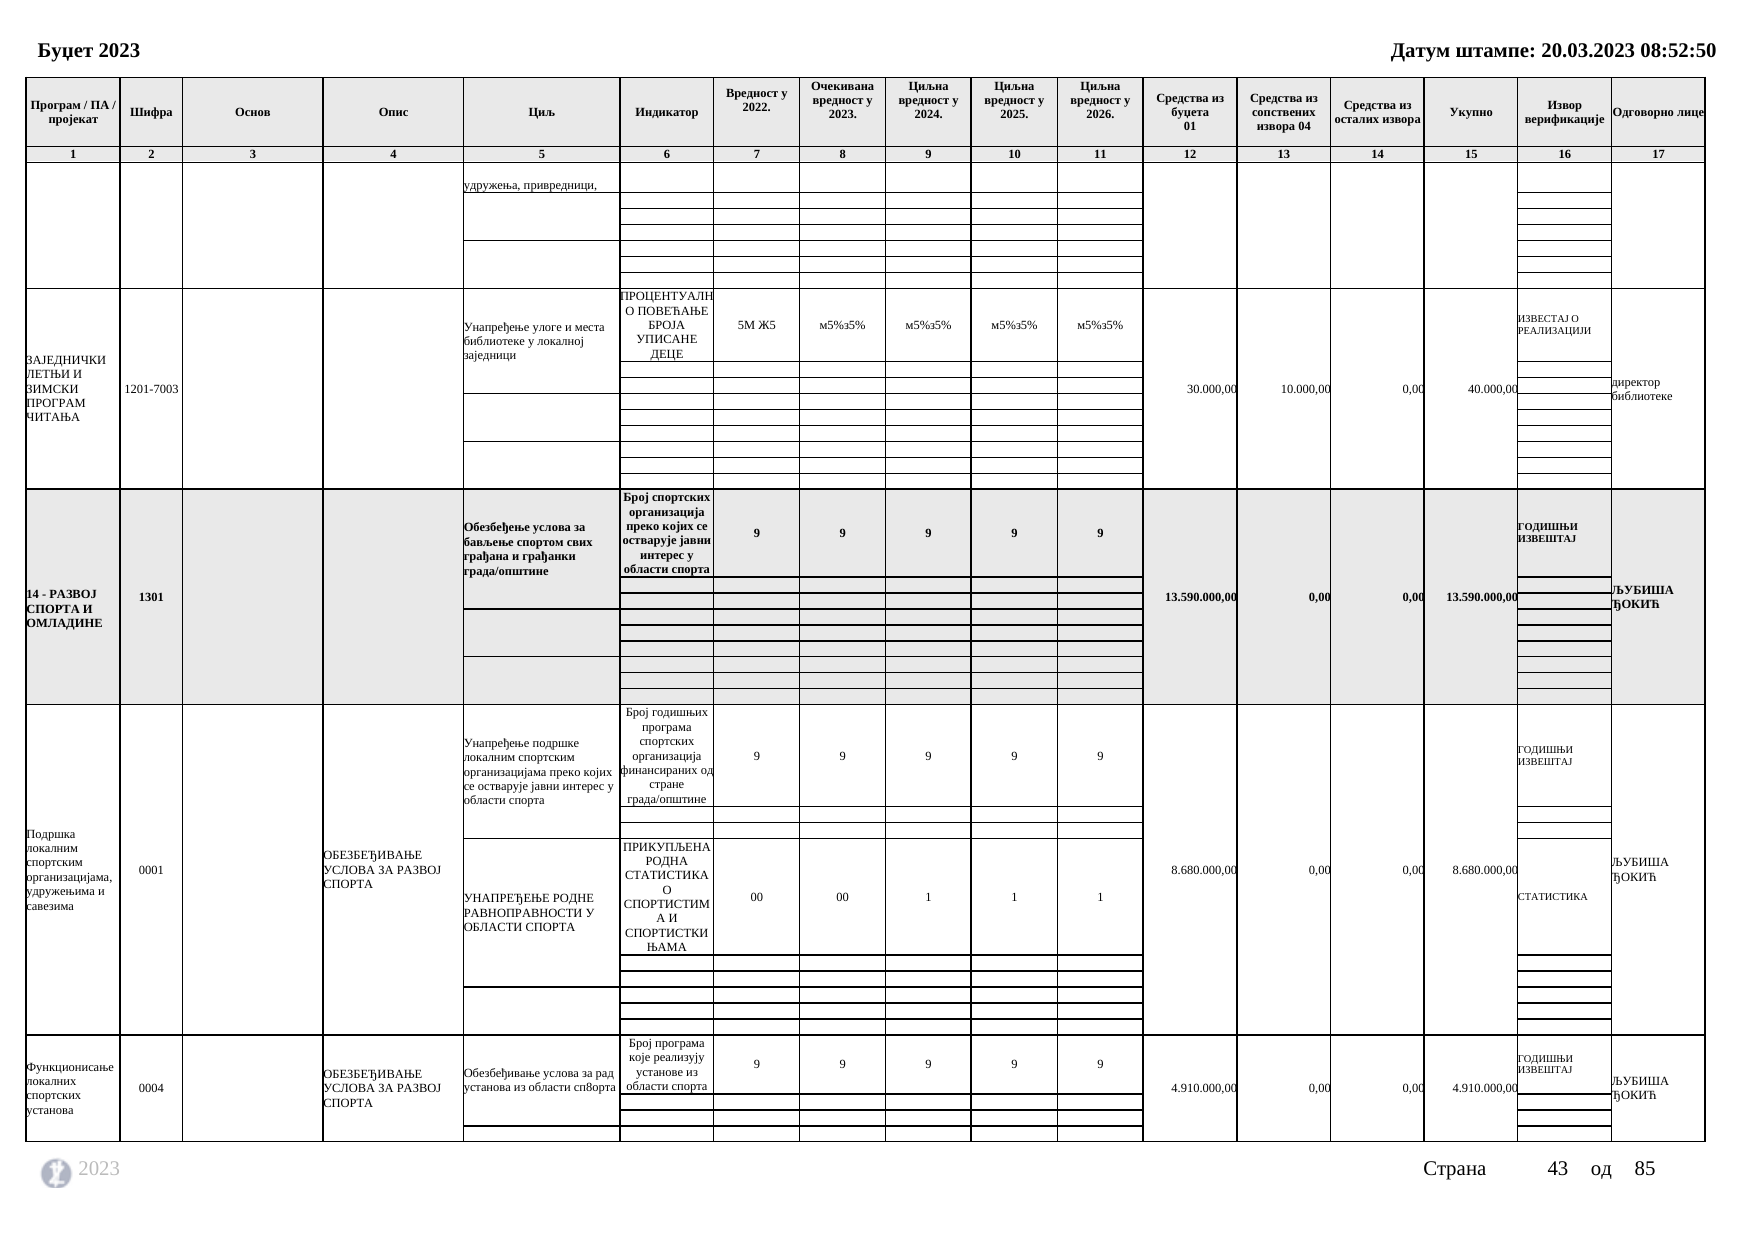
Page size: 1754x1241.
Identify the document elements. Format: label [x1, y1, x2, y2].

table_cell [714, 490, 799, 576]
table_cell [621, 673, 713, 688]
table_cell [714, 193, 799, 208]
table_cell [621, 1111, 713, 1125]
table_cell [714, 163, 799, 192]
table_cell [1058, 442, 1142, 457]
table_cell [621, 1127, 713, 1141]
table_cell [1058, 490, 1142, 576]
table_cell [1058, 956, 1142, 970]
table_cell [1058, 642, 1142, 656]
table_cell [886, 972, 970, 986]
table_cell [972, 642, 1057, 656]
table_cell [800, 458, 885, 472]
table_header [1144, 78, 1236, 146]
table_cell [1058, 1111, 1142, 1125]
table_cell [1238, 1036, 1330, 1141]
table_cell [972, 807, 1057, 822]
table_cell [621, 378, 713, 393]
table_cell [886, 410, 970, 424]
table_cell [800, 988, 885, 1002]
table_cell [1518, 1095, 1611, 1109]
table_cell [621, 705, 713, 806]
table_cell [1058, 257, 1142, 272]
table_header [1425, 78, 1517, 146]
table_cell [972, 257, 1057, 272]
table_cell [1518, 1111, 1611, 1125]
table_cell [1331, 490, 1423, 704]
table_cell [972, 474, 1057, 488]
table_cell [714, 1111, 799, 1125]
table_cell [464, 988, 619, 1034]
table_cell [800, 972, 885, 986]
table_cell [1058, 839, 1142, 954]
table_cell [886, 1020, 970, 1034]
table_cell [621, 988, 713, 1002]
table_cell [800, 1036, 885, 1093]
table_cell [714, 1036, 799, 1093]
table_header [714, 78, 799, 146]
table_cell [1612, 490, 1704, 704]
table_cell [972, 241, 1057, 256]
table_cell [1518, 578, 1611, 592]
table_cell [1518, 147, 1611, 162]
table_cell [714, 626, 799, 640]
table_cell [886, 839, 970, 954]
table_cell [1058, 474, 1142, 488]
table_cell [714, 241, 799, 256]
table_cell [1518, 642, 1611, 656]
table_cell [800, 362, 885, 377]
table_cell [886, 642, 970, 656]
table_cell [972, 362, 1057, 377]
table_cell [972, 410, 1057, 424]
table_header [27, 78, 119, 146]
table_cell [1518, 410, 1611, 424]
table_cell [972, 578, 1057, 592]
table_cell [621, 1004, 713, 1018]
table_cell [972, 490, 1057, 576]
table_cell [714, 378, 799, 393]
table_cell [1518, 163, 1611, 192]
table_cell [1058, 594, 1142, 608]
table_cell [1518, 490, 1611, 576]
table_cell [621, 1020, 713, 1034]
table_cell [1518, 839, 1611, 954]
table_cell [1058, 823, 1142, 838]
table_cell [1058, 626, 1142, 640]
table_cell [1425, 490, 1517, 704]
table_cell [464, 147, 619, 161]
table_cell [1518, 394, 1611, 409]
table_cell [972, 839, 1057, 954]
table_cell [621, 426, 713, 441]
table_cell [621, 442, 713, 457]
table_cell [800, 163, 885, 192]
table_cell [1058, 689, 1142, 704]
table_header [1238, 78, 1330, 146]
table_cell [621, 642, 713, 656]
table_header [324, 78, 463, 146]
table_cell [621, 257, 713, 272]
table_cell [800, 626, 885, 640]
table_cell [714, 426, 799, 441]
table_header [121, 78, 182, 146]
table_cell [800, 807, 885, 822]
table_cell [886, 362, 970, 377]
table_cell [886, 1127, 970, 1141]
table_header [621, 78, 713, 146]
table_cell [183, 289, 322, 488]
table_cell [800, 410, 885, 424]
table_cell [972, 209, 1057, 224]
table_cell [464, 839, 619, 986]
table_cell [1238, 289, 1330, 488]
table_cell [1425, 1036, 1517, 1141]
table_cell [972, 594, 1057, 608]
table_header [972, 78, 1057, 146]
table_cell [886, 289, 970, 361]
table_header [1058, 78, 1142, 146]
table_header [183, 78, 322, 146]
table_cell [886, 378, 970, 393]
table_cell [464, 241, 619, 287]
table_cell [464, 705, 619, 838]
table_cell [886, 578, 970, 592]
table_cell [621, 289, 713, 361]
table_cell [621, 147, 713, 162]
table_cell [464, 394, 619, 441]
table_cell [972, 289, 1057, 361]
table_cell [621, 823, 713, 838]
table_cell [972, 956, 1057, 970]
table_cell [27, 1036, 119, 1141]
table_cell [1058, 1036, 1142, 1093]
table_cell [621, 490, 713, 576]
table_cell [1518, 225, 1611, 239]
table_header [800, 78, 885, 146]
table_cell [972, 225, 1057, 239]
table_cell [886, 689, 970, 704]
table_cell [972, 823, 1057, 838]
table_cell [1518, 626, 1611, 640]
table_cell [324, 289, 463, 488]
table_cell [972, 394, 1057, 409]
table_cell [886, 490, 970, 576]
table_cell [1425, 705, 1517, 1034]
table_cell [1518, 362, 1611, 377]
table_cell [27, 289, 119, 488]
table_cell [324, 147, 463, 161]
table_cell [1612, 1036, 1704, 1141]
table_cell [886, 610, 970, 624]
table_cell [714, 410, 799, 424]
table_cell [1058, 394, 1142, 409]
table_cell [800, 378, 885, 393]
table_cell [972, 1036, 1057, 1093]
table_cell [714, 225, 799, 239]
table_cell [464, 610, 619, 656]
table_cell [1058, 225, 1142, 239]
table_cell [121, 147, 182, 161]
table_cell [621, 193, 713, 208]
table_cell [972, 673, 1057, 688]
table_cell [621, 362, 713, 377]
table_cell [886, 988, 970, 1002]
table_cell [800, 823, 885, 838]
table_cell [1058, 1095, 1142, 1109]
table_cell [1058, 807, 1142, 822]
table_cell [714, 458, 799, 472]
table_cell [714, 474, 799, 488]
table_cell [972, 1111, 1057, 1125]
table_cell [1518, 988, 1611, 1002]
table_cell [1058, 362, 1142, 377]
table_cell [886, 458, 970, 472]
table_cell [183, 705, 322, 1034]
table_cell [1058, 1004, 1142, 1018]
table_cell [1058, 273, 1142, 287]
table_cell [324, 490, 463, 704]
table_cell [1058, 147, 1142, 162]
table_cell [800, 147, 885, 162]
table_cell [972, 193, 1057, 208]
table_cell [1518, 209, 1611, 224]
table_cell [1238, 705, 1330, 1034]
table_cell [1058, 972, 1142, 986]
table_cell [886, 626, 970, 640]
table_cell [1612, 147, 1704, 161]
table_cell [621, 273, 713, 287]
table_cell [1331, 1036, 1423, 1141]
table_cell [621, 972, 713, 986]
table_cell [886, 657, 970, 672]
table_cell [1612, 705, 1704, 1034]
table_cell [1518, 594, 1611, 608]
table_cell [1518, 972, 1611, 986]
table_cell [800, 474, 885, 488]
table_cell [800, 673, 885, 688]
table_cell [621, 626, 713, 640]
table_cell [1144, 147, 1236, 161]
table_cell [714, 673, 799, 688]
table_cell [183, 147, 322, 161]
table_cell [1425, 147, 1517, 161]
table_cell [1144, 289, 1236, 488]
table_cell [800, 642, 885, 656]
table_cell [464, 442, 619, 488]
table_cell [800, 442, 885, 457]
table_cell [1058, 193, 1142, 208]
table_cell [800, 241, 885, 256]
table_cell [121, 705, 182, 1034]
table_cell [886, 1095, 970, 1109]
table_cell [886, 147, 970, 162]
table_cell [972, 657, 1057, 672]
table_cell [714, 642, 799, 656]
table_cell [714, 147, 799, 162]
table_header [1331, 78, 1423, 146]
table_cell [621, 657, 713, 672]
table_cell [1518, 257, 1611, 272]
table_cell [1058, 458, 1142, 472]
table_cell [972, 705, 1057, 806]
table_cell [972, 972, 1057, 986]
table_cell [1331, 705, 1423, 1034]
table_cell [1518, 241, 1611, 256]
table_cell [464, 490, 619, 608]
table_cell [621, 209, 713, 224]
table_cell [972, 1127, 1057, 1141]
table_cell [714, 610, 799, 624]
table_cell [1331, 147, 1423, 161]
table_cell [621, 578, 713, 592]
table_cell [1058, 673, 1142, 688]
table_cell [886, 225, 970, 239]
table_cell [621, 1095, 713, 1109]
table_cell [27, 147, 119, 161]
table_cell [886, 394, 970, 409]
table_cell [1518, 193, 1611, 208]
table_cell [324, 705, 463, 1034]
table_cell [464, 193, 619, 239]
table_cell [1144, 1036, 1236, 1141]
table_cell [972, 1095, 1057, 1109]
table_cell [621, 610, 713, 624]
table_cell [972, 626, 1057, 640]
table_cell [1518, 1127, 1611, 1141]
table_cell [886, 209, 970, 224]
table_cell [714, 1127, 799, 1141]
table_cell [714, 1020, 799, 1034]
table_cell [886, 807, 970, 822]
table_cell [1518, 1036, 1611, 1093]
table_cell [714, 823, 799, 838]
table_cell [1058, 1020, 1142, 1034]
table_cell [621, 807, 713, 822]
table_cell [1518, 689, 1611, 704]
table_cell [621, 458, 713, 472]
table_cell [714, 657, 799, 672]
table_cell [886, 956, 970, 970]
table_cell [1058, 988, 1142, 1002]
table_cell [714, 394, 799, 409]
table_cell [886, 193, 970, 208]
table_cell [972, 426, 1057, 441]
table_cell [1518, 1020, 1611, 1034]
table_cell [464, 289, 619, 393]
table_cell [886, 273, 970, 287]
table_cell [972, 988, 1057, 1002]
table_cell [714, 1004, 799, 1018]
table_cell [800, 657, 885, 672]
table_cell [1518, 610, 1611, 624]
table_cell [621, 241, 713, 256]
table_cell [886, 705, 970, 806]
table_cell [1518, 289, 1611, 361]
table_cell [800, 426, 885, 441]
picture [37, 1155, 75, 1188]
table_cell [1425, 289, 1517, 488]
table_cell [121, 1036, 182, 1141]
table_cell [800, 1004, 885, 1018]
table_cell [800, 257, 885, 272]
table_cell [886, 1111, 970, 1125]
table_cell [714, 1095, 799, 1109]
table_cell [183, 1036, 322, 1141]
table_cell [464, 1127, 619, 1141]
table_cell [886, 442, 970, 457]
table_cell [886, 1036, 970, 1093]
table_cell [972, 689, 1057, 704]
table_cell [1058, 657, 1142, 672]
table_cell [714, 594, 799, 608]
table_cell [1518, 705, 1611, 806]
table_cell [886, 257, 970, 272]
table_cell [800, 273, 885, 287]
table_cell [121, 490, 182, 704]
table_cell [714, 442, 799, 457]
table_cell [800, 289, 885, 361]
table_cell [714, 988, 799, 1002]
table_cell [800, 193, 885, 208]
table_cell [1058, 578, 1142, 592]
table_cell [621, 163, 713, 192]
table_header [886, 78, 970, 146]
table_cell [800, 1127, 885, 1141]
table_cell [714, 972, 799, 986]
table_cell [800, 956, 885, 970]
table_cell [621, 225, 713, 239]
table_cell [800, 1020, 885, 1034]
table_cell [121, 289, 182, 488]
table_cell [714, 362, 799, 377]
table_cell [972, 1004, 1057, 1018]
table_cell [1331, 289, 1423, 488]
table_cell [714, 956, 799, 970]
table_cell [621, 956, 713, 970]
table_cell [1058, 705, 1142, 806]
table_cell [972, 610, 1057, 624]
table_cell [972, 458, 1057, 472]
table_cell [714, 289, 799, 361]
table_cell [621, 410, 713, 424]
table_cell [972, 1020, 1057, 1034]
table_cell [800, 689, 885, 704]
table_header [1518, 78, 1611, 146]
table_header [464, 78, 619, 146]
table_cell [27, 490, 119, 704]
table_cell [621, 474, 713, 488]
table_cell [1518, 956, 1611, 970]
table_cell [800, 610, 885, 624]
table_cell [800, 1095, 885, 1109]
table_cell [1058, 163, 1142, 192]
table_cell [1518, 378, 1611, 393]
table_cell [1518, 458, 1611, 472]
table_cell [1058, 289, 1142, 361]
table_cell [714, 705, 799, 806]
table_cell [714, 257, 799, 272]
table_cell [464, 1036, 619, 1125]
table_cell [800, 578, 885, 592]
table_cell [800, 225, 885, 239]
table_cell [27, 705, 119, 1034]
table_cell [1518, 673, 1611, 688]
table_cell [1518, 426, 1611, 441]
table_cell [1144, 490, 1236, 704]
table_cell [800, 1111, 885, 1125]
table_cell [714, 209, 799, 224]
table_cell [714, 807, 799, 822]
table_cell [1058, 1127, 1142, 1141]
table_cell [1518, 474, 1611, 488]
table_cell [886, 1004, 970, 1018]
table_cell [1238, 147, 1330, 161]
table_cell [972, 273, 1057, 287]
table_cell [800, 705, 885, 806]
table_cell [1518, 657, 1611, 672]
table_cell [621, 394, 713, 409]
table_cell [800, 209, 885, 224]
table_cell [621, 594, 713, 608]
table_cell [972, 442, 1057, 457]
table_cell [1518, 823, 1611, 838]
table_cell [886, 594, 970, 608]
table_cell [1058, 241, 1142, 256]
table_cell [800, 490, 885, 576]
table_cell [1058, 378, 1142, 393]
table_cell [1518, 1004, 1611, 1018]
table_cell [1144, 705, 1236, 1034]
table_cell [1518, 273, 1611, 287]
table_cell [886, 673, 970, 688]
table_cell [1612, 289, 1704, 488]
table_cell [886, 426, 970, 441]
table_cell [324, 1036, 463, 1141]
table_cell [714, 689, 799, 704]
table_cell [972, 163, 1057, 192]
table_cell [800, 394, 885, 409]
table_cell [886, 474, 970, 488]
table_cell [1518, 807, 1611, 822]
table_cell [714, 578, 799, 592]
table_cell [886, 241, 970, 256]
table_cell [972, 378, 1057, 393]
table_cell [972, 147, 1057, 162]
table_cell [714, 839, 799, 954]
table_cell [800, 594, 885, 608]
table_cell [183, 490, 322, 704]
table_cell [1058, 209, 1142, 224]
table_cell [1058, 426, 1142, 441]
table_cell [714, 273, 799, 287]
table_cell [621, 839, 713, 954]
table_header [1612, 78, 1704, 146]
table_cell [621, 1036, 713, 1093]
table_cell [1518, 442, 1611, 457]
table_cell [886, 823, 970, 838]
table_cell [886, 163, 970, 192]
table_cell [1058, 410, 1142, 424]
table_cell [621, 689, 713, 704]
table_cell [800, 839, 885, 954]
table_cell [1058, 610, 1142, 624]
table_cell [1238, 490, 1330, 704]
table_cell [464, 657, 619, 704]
